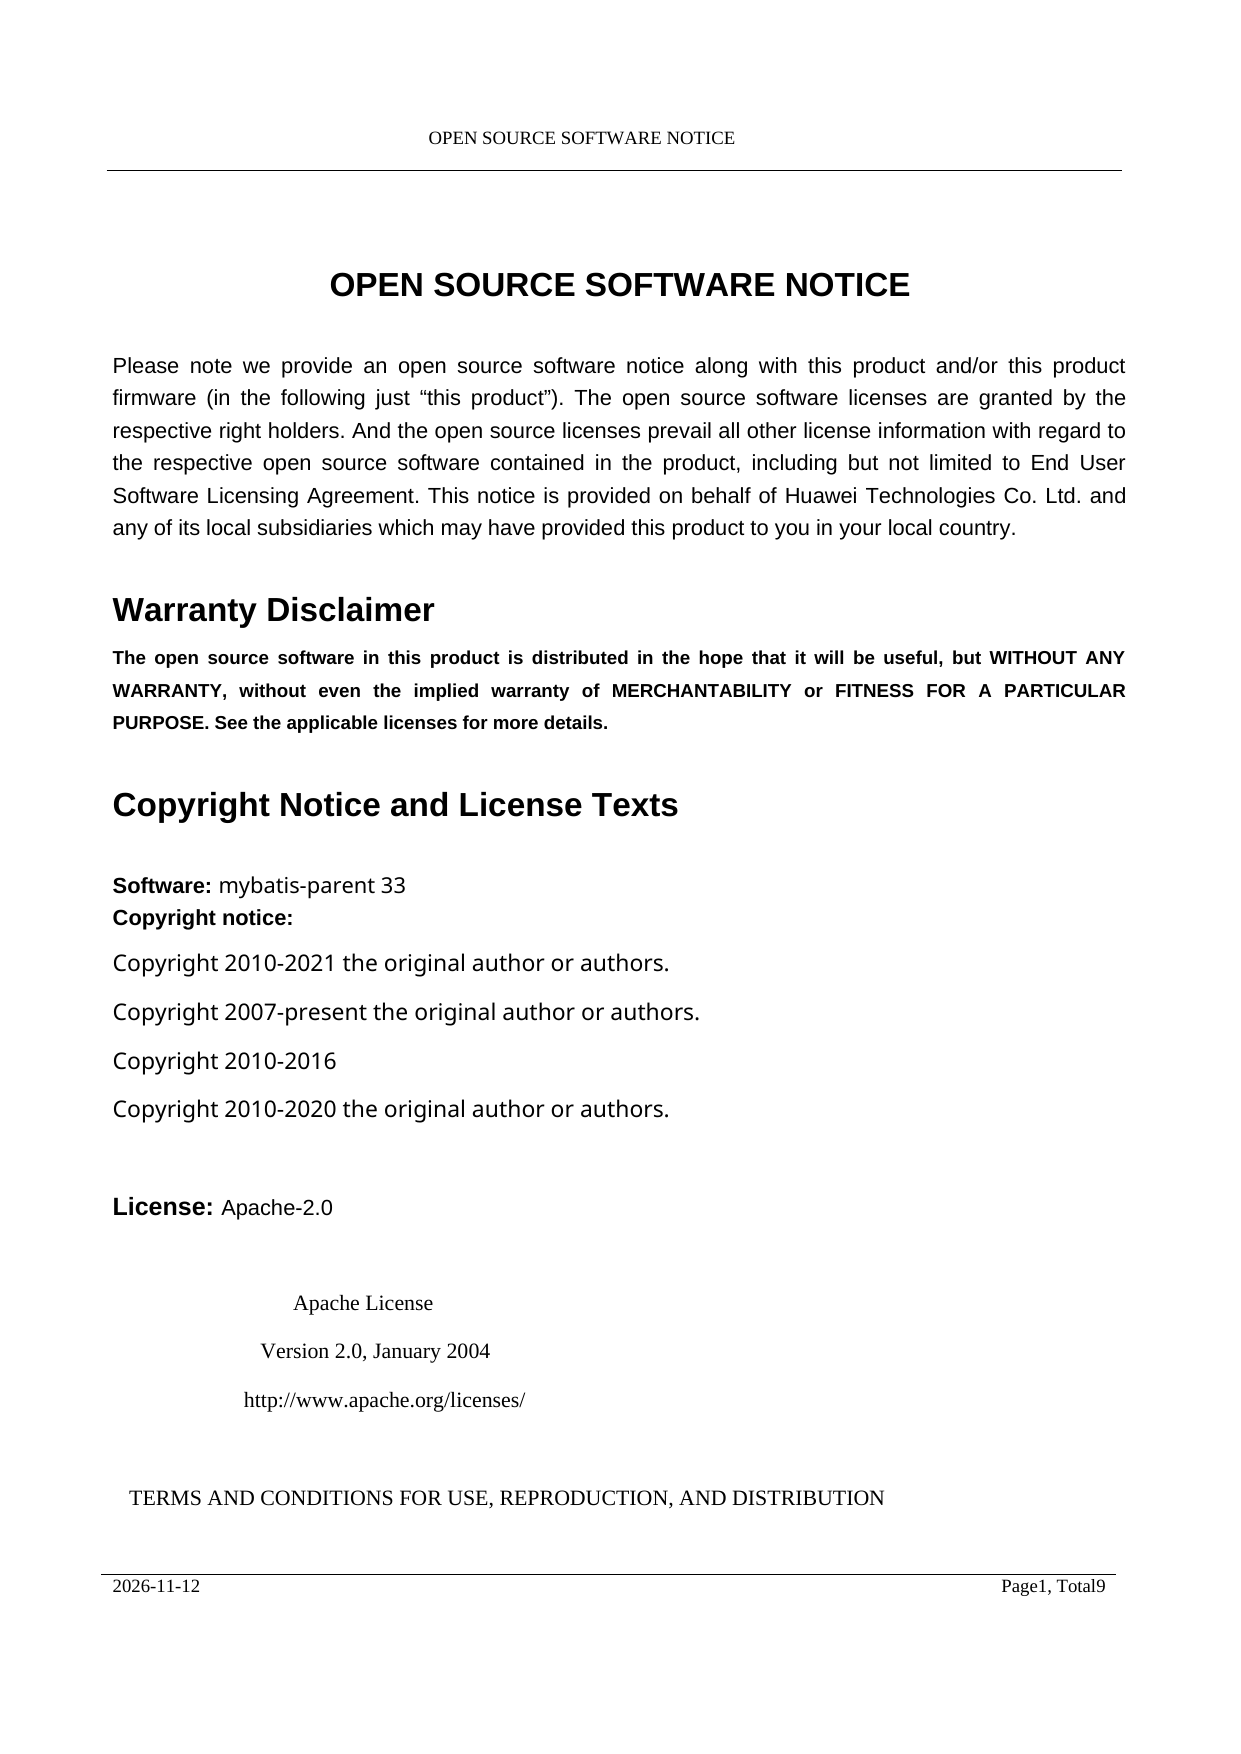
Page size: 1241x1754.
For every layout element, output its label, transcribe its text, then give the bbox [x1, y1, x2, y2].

text Please note we provide an open source software notice along with this product and/or this product firmware (in the following just “this product”). The open source software licenses are granted by the respective right holders. And the open source licenses prevail all other license information with regard to the respective open source software contained in the product, including but not limited to End User Software Licensing Agreement. This notice is provided on behalf of Huawei Technologies Co. Ltd. and any of its local subsidiaries which may have provided this product to you in your local country. [112, 349, 1128, 544]
text License: Apache-2.0 [112, 1190, 1128, 1223]
text Copyright 2010-2021 the original author or authors. Copyright 2007-present the original author or authors. Copyright 2010-2016 Copyright 2010-2020 the original author or authors. [112, 947, 1128, 1174]
text The open source software in this product is distributed in the hope that it will be useful, but WITHOUT ANY WARRANTY, without even the implied warranty of MERCHANTABILITY or FITNESS FOR A PARTICULAR PURPOSE. See the applicable licenses for more details. [112, 641, 1128, 739]
text Software: mybatis-parent 33 [112, 869, 1128, 901]
text Copyright Notice and License Texts [112, 771, 1128, 836]
text Warranty Disclaimer [112, 576, 1128, 641]
text Copyright notice: [112, 901, 1128, 934]
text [112, 1237, 1128, 1513]
text OPEN SOURCE SOFTWARE NOTICE [112, 251, 1128, 316]
